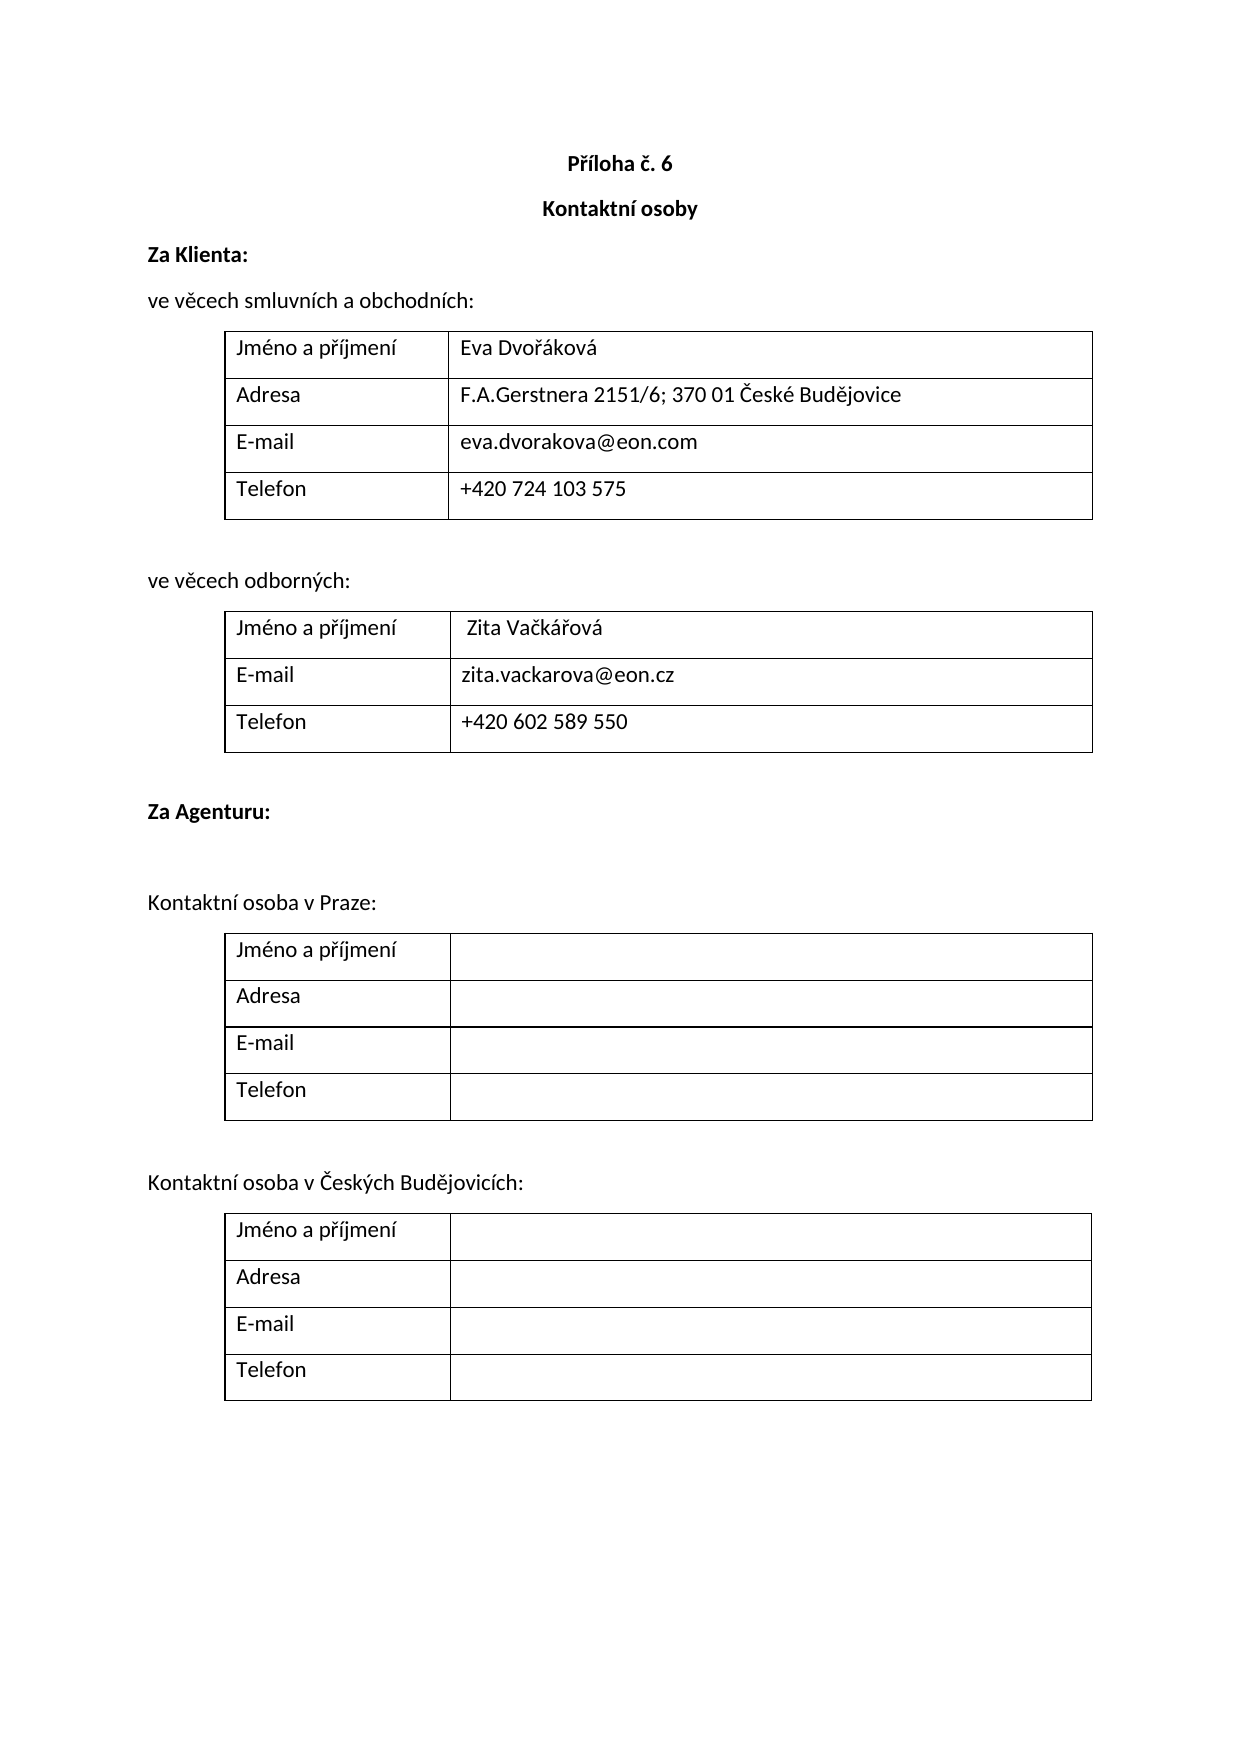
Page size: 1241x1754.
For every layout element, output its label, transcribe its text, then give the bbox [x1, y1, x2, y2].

table_cell Telefon [226, 473, 448, 518]
text Příloha č. 6 [148, 148, 1093, 177]
table_cell [451, 1028, 1092, 1073]
table_cell Adresa [226, 379, 448, 425]
text ve věcech odborných: [148, 565, 1093, 594]
table_cell [451, 1308, 1091, 1353]
table_cell [451, 1074, 1092, 1120]
table_header Jméno a příjmení [226, 934, 450, 979]
table_cell Adresa [226, 1261, 450, 1307]
table_header Eva Dvořáková [449, 332, 1092, 378]
table_cell E-mail [226, 426, 448, 472]
table_header Jméno a příjmení [226, 332, 448, 378]
table_cell Telefon [226, 1355, 450, 1400]
table_cell eva.dvorakova@eon.com [449, 426, 1092, 472]
text Kontaktní osoba v Českých Budějovicích: [148, 1167, 1093, 1196]
table_cell zita.vackarova@eon.cz [451, 659, 1092, 705]
table_cell F.A.Gerstnera 2151/6; 370 01 České Budějovice [449, 379, 1092, 425]
table_cell E-mail [226, 1028, 450, 1073]
table_header Zita Vačkářová [451, 612, 1092, 658]
text Za Klienta: [148, 239, 1093, 268]
table_cell Telefon [226, 1074, 450, 1120]
text Za Agenturu: [148, 797, 1093, 826]
table_header [451, 1214, 1091, 1260]
text Kontaktní osoby [148, 193, 1093, 223]
table_cell +420 602 589 550 [451, 706, 1092, 752]
table_header [451, 934, 1092, 979]
table_cell E-mail [226, 659, 450, 705]
table_cell Telefon [226, 706, 450, 752]
table_cell [451, 1261, 1091, 1307]
table_header Jméno a příjmení [226, 612, 450, 658]
table_cell +420 724 103 575 [449, 473, 1092, 518]
text ve věcech smluvních a obchodních: [148, 285, 1093, 314]
table_cell [451, 1355, 1091, 1400]
text Kontaktní osoba v Praze: [148, 887, 1093, 916]
table_header Jméno a příjmení [226, 1214, 450, 1260]
table_cell E-mail [226, 1308, 450, 1353]
table_cell [451, 981, 1092, 1026]
table_cell Adresa [226, 981, 450, 1026]
